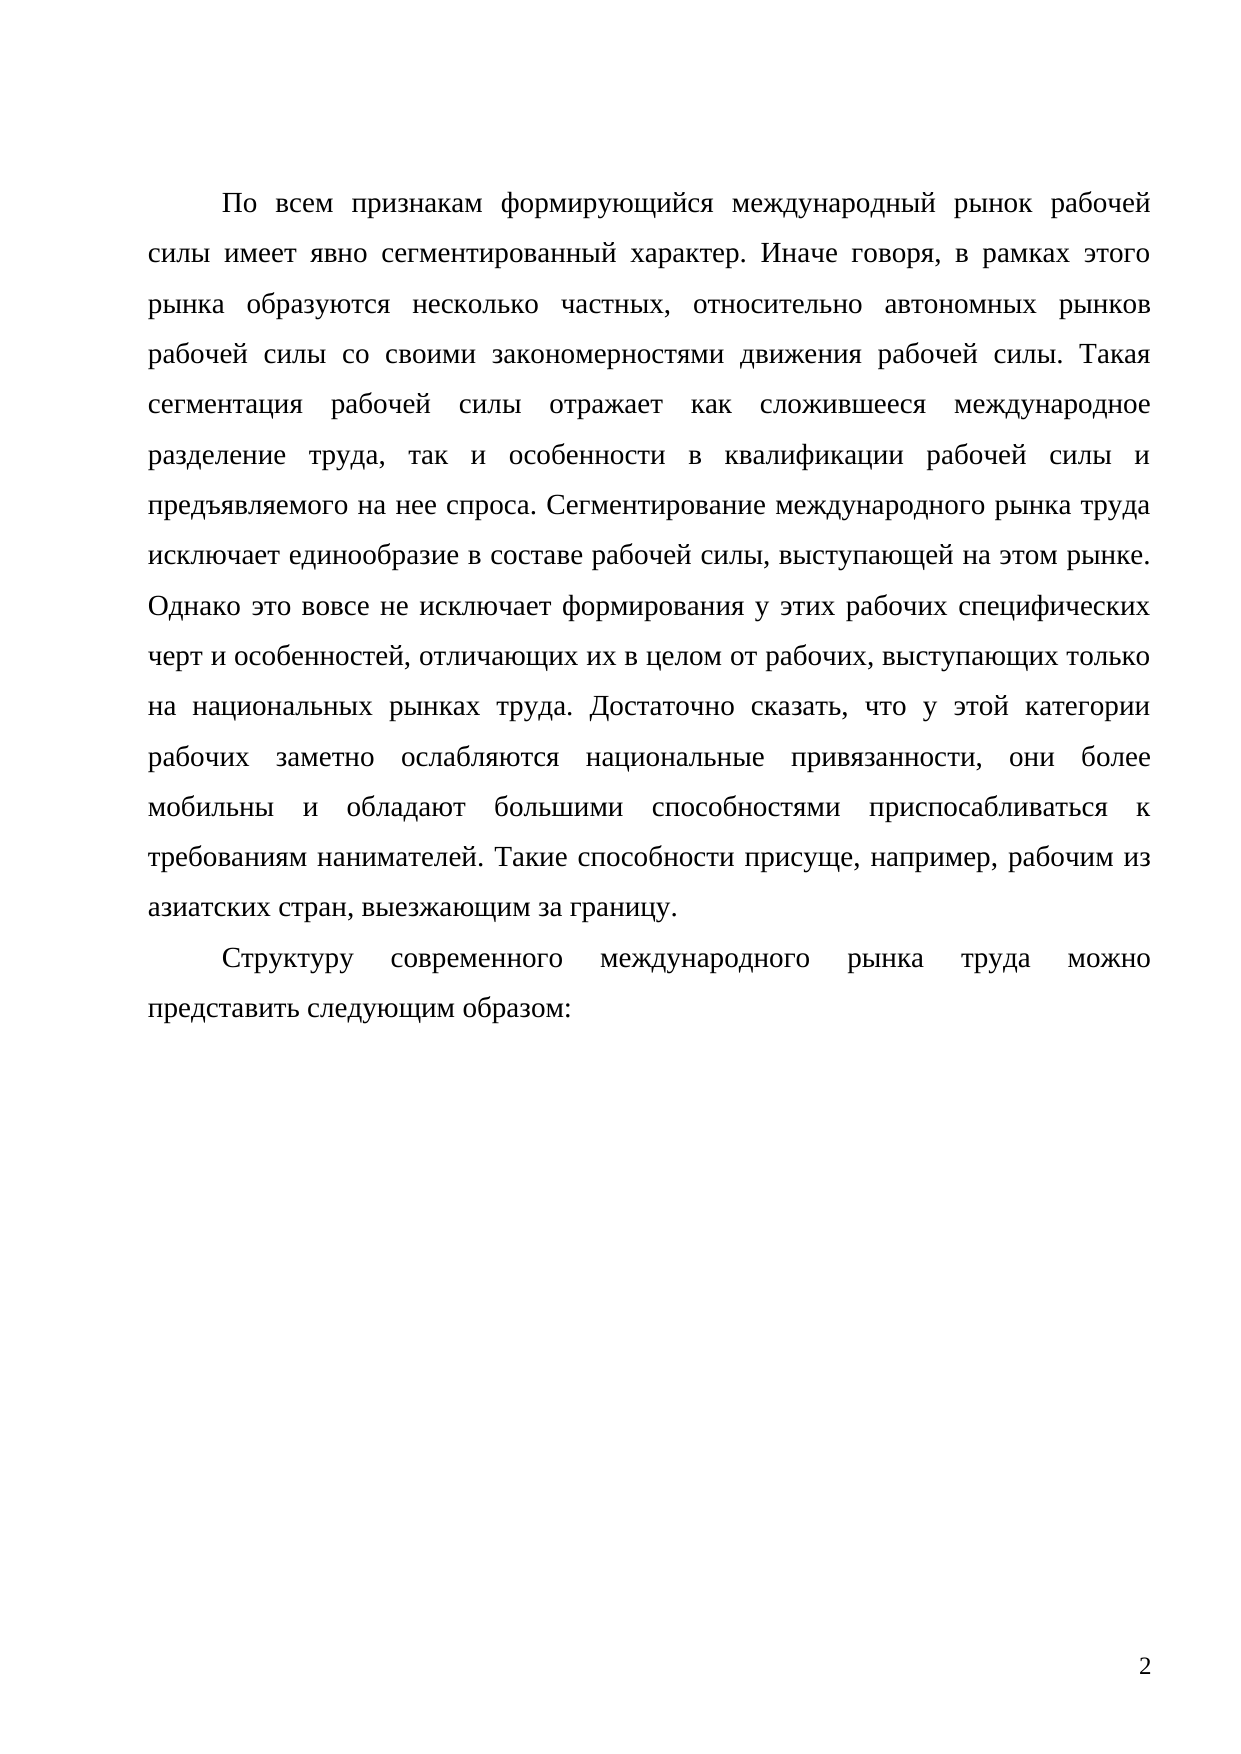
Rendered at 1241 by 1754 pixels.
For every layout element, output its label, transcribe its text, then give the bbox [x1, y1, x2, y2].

text По всем признакам формирующийся международный рынок рабочей силы имеет явно сегментированный характер. Иначе говоря, в рамках этого рынка образуются несколько частных, относительно автономных рынков рабочей силы со своими закономерностями движения рабочей силы. Такая сегментация рабочей силы отражает как сложившееся международное разделение труда, так и особенности в квалификации рабочей силы и предъявляемого на нее спроса. Сегментирование международного рынка труда исключает единообразие в составе рабочей силы, выступающей на этом рынке. Однако это вовсе не исключает формирования у этих рабочих специфических черт и особенностей, отличающих их в целом от рабочих, выступающих только на национальных рынках труда. Достаточно сказать, что у этой категории рабочих заметно ослабляются национальные привязанности, они более мобильны и обладают большими способностями приспосабливаться к требованиям нанимателей. Такие способности присуще, например, рабочим из азиатских стран, выезжающим за границу. [148, 185, 1152, 923]
text Структуру современного международного рынка труда можно представить следующим образом: [148, 940, 1152, 1024]
